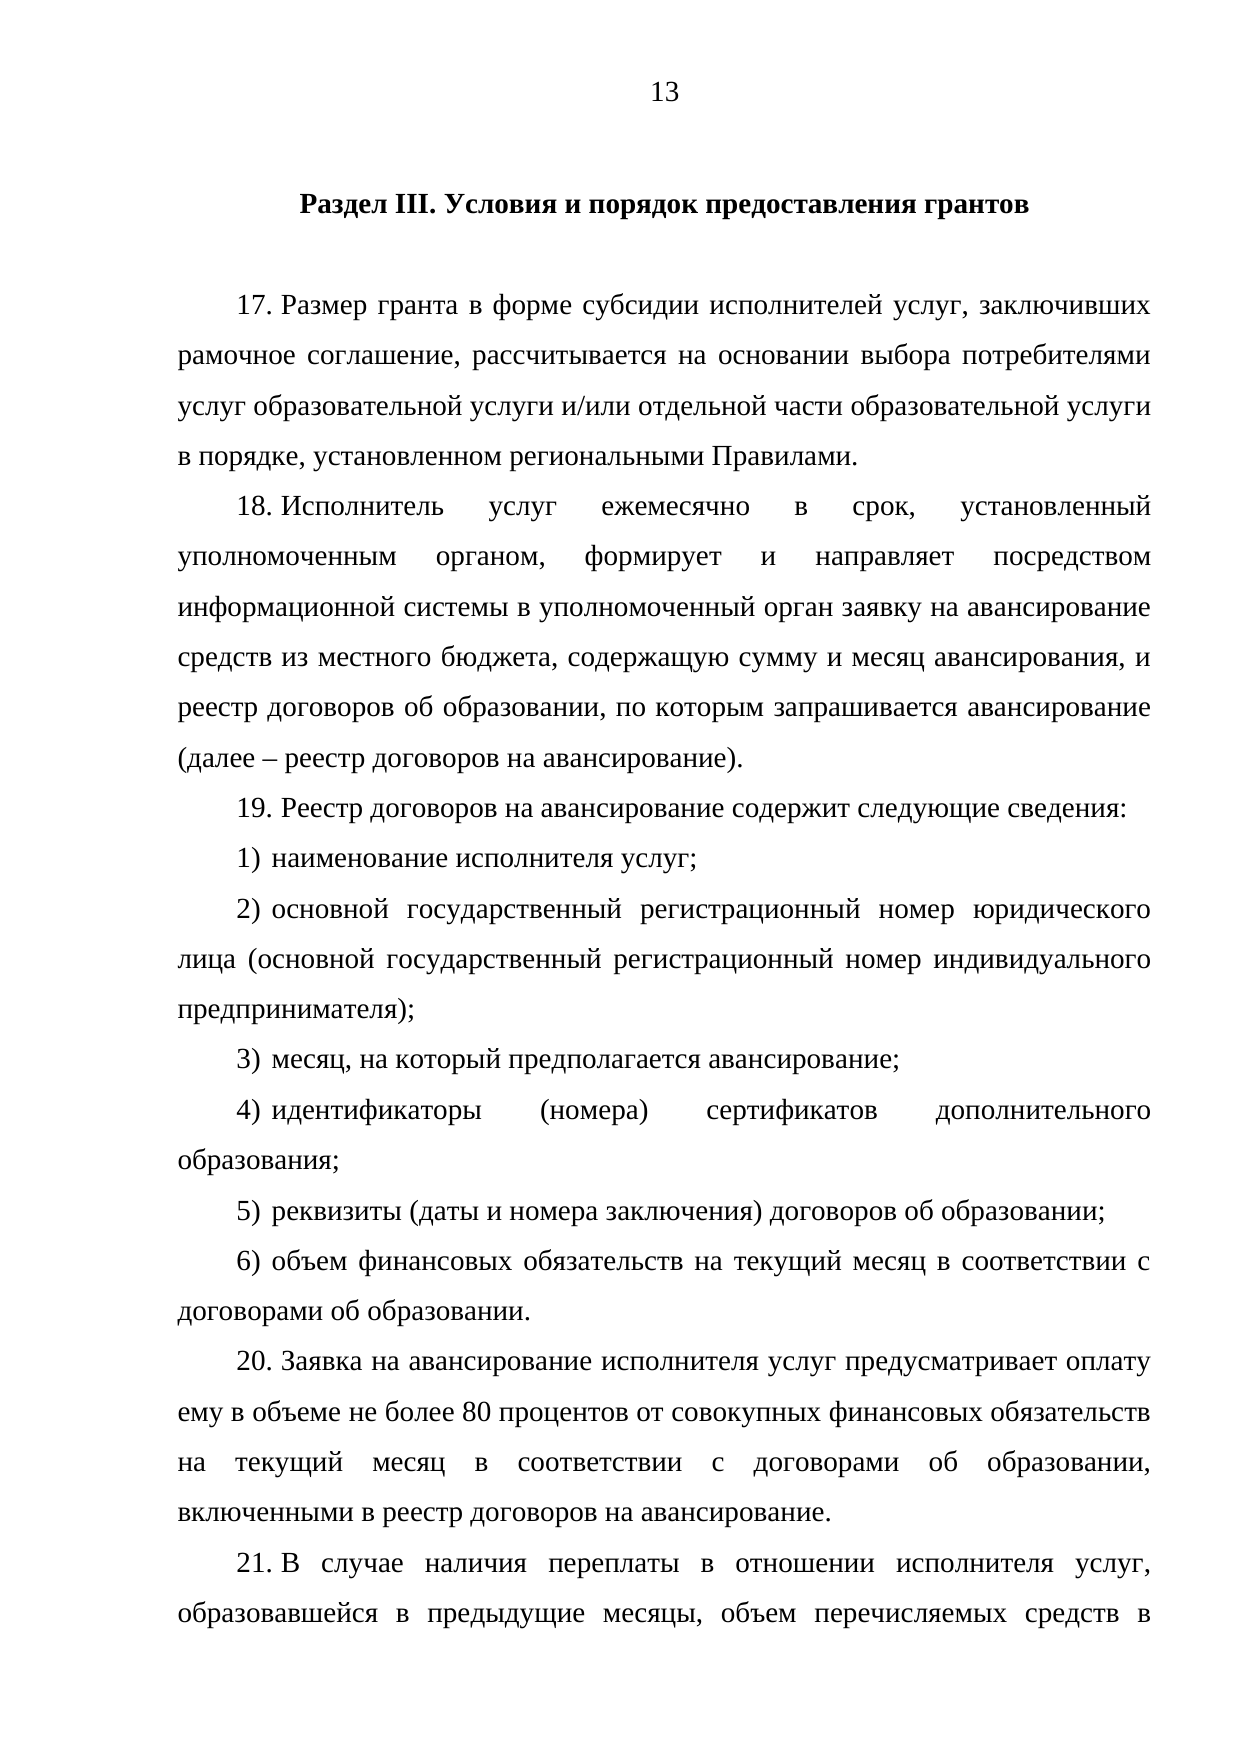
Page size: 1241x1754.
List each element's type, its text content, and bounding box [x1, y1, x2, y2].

list основной государственный регистрационный номер юридического лица (основной государственный регистрационный номер индивидуального предпринимателя); [177, 891, 1152, 1025]
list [177, 1545, 1152, 1629]
list Размер гранта в форме субсидии исполнителей услуг, заключивших рамочное соглашение, рассчитывается на основании выбора потребителями услуг образовательной услуги и/или отдельной части образовательной услуги в порядке, установленном региональными Правилами. [177, 287, 1152, 471]
list объем финансовых обязательств на текущий месяц в соответствии с договорами об образовании. [177, 1243, 1152, 1327]
list идентификаторы (номера) сертификатов дополнительного образования; [177, 1092, 1152, 1176]
list наименование исполнителя услуг; [177, 840, 1152, 874]
list месяц, на который предполагается авансирование; [177, 1042, 1152, 1075]
list реквизиты (даты и номера заключения) договоров об образовании; [177, 1193, 1152, 1226]
text Раздел III. Условия и порядок предоставления грантов [177, 186, 1152, 220]
list Реестр договоров на авансирование содержит следующие сведения: [177, 790, 1152, 824]
list Исполнитель услуг ежемесячно в срок, установленный уполномоченным органом, формирует и направляет посредством информационной системы в уполномоченный орган заявку на авансирование средств из местного бюджета, содержащую сумму и месяц авансирования, и реестр договоров об образовании, по которым запрашивается авансирование (далее – реестр договоров на авансирование). [177, 488, 1152, 773]
list Заявка на авансирование исполнителя услуг предусматривает оплату ему в объеме не более 80 процентов от совокупных финансовых обязательств на текущий месяц в соответствии с договорами об образовании, включенными в реестр договоров на авансирование. [177, 1343, 1152, 1528]
